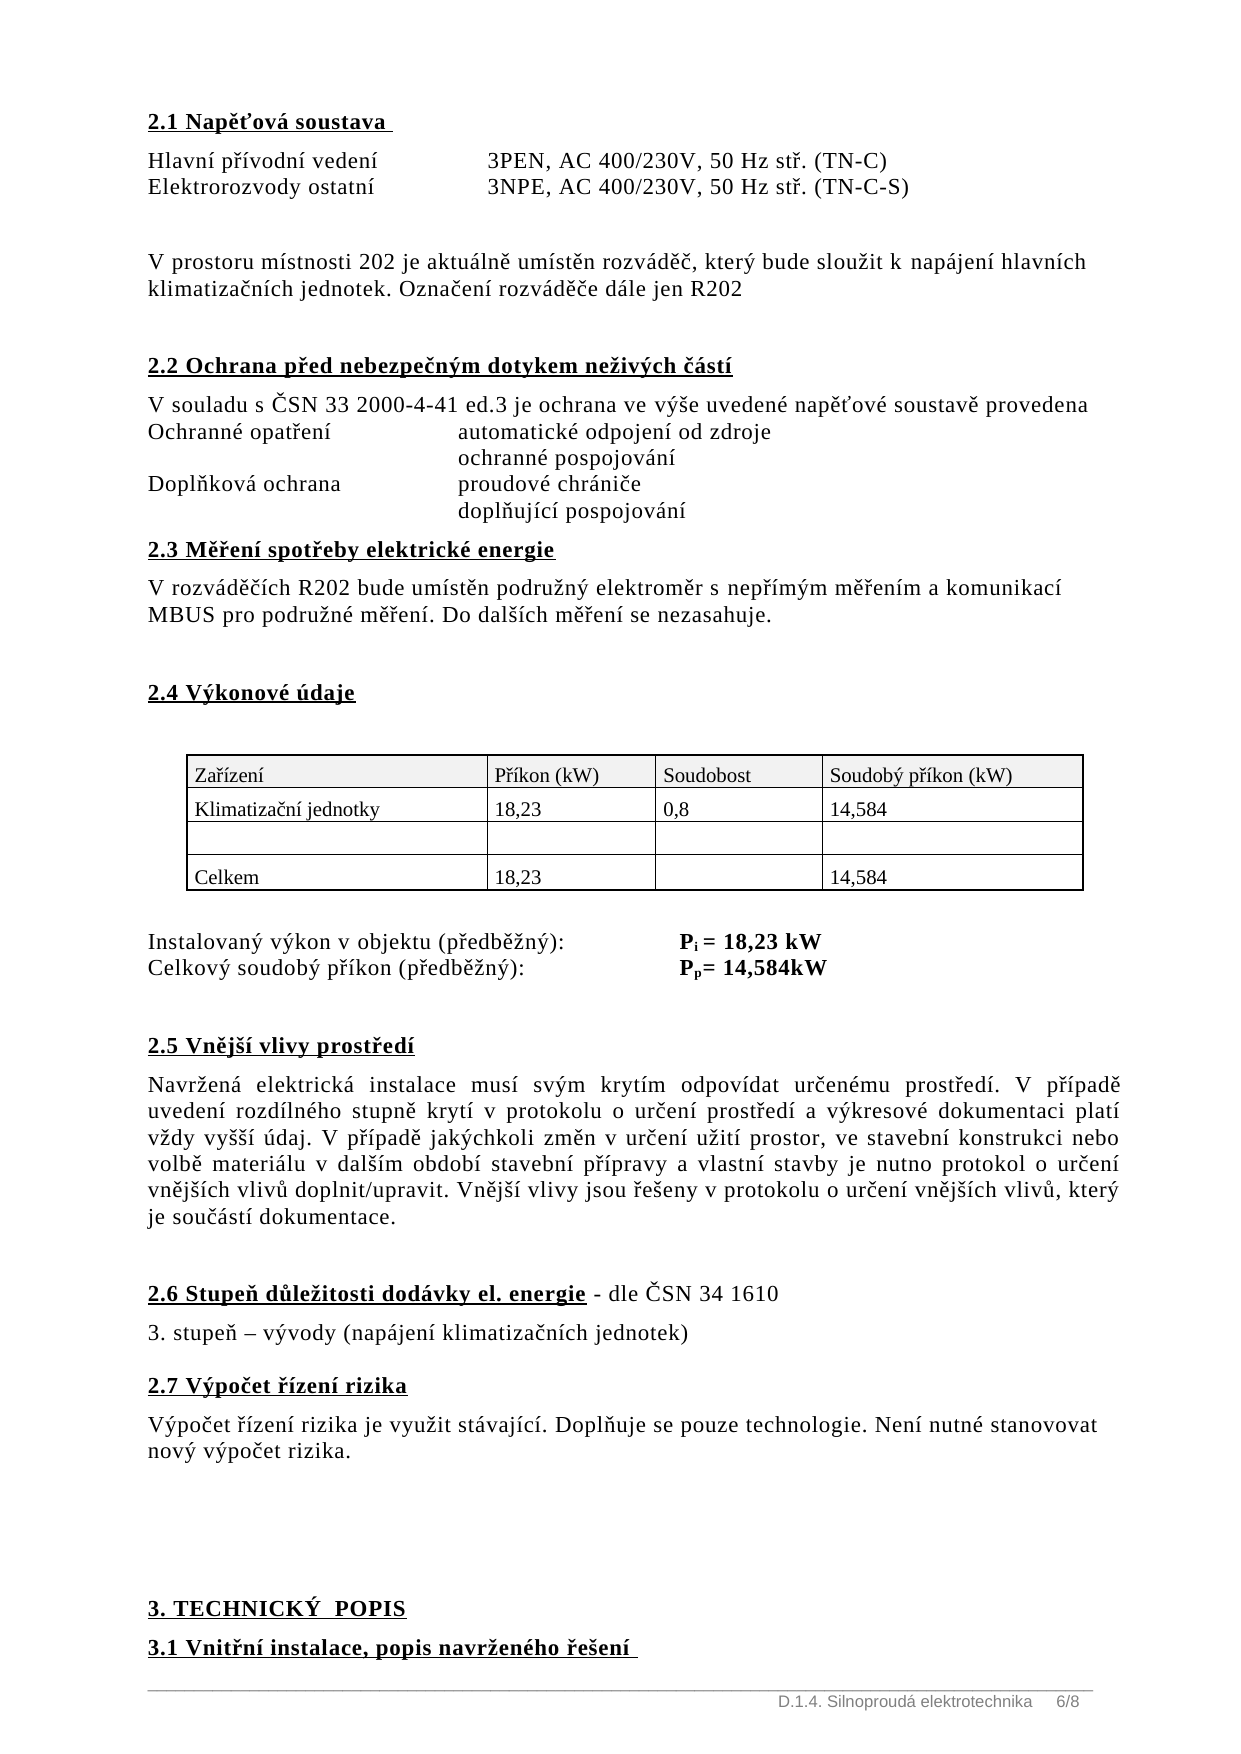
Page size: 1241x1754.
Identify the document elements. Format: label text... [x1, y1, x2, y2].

table_header Soudobý příkon (kW) [823, 756, 1082, 787]
text 2.5 Vnější vlivy prostředí [148, 1032, 1122, 1058]
table_cell 14,584 [823, 855, 1082, 889]
text V rozváděčích R202 bude umístěn podružný elektroměr s nepřímým měřením a komunikací MBUS pro podružné měření. Do dalších měření se nezasahuje. [148, 574, 1122, 627]
text 3.1 Vnitřní instalace, popis navrženého řešení [148, 1634, 1122, 1661]
table_header Příkon (kW) [488, 756, 655, 787]
text V prostoru místnosti 202 je aktuálně umístěn rozváděč, který bude sloužit k napájení hlavních klimatizačních jednotek. Označení rozváděče dále jen R202 [148, 248, 1122, 301]
table_cell [656, 855, 822, 889]
table_cell Celkem [188, 855, 487, 889]
text 3. TECHNICKÝ POPIS [148, 1595, 1122, 1622]
text 2.3 Měření spotřeby elektrické energie [148, 536, 1122, 562]
table_cell [488, 822, 655, 854]
text V souladu s ČSN 33 2000-4-41 ed.3 je ochrana ve výše uvedené napěťové soustavě provedena [148, 391, 1122, 418]
text Instalovaný výkon v objektu (předběžný): Pi = 18,23 kW [148, 928, 1122, 954]
text 2.7 Výpočet řízení rizika [148, 1372, 1122, 1398]
text 3. stupeň – vývody (napájení klimatizačních jednotek) [148, 1319, 1122, 1346]
text ochranné pospojování [148, 444, 1122, 470]
table_cell 18,23 [488, 788, 655, 821]
text 2.1 Napěťová soustava [148, 108, 1122, 134]
table_cell 18,23 [488, 855, 655, 889]
text 2.4 Výkonové údaje [148, 678, 1122, 705]
text Doplňková ochrana proudové chrániče [148, 470, 1122, 497]
table_cell Klimatizační jednotky [188, 788, 487, 821]
text Ochranné opatření automatické odpojení od zdroje [148, 418, 1122, 444]
table_cell 14,584 [823, 788, 1082, 821]
table_header Soudobost [656, 756, 822, 787]
text Elektrorozvody ostatní 3NPE, AC 400/230V, 50 Hz stř. (TN-C-S) [148, 173, 1122, 199]
table_cell 0,8 [656, 788, 822, 821]
table_cell [188, 822, 487, 854]
text Celkový soudobý příkon (předběžný): Pp= 14,584kW [148, 954, 1122, 981]
text doplňující pospojování [148, 497, 1122, 523]
table_header Zařízení [188, 756, 487, 787]
text Hlavní přívodní vedení 3PEN, AC 400/230V, 50 Hz stř. (TN-C) [148, 147, 1122, 173]
table_cell [656, 822, 822, 854]
text Výpočet řízení rizika je využit stávající. Doplňuje se pouze technologie. Není nutné stanovovat nový výpočet rizika. [148, 1411, 1122, 1463]
text 2.6 Stupeň důležitosti dodávky el. energie - dle ČSN 34 1610 [148, 1280, 1122, 1307]
text Navržená elektrická instalace musí svým krytím odpovídat určenému prostředí. V případě uvedení rozdílného stupně krytí v protokolu o určení prostředí a výkresové dokumentaci platí vždy vyšší údaj. V případě jakýchkoli změn v určení užití prostor, ve stavební konstrukci nebo volbě materiálu v dalším období stavební přípravy a vlastní stavby je nutno protokol o určení vnějších vlivů doplnit/upravit. Vnější vlivy jsou řešeny v protokolu o určení vnějších vlivů, který je součástí dokumentace. [148, 1071, 1122, 1229]
text 2.2 Ochrana před nebezpečným dotykem neživých částí [148, 352, 1122, 379]
table_cell [823, 822, 1082, 854]
